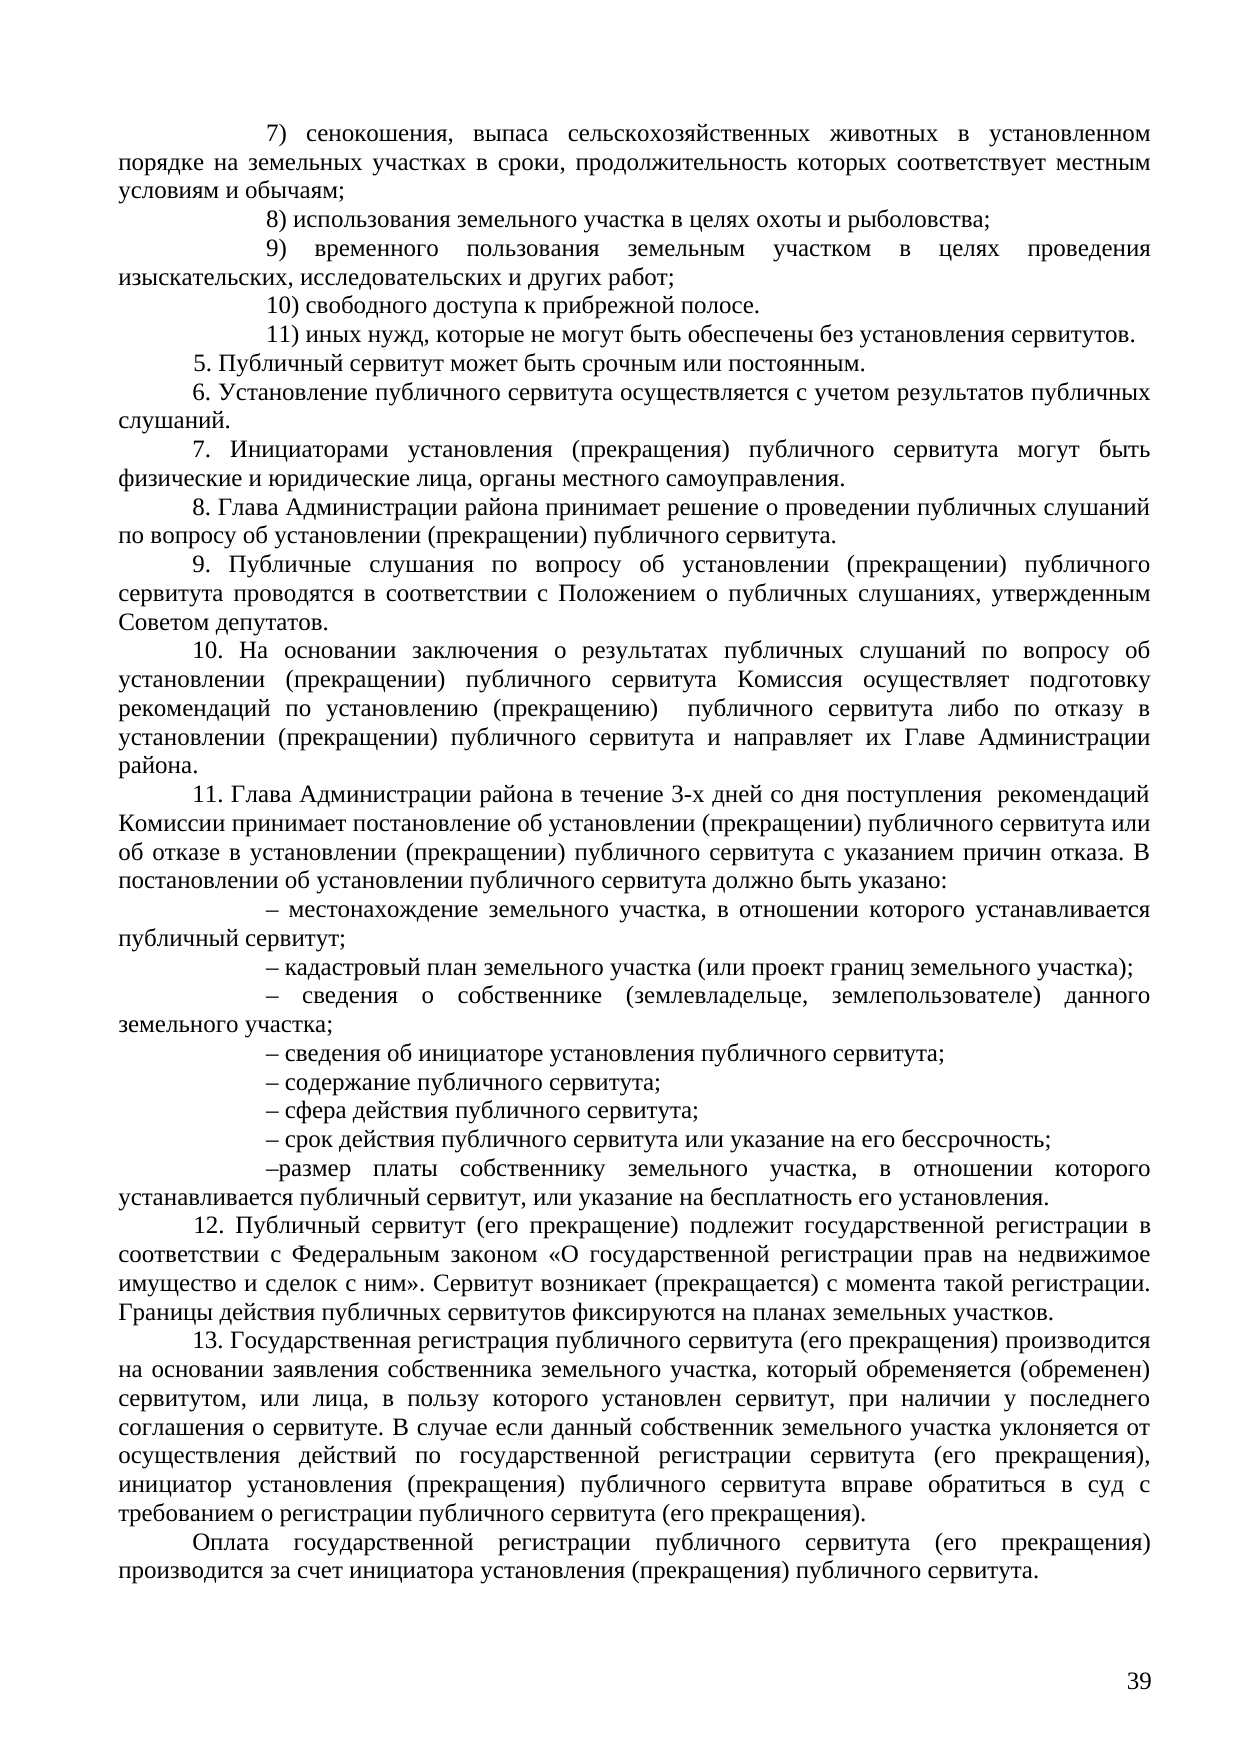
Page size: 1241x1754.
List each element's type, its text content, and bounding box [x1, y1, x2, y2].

text 6. Установление публичного сервитута осуществляется с учетом результатов публичных слушаний. [118, 377, 1152, 434]
text – срок действия публичного сервитута или указание на его бессрочность; [118, 1124, 1152, 1153]
text Оплата государственной регистрации публичного сервитута (его прекращения) производится за счет инициатора установления (прекращения) публичного сервитута. [118, 1527, 1152, 1584]
text –размер платы собственнику земельного участка, в отношении которого устанавливается публичный сервитут, или указание на бесплатность его установления. [118, 1153, 1152, 1211]
text – местонахождение земельного участка, в отношении которого устанавливается публичный сервитут; [118, 894, 1152, 952]
text 8) использования земельного участка в целях охоты и рыболовства; [118, 204, 1152, 233]
text – сфера действия публичного сервитута; [118, 1096, 1152, 1124]
text 5. Публичный сервитут может быть срочным или постоянным. [118, 348, 1152, 377]
text 11. Глава Администрации района в течение 3-х дней со дня поступления рекомендаций Комиссии принимает постановление об установлении (прекращении) публичного сервитута или об отказе в установлении (прекращении) публичного сервитута с указанием причин отказа. В постановлении об установлении публичного сервитута должно быть указано: [118, 779, 1152, 894]
text – сведения об инициаторе установления публичного сервитута; [118, 1038, 1152, 1067]
text 13. Государственная регистрация публичного сервитута (его прекращения) производится на основании заявления собственника земельного участка, который обременяется (обременен) сервитутом, или лица, в пользу которого установлен сервитут, при наличии у последнего соглашения о сервитуте. В случае если данный собственник земельного участка уклоняется от осуществления действий по государственной регистрации сервитута (его прекращения), инициатор установления (прекращения) публичного сервитута вправе обратиться в суд с требованием о регистрации публичного сервитута (его прекращения). [118, 1326, 1152, 1527]
text 9. Публичные слушания по вопросу об установлении (прекращении) публичного сервитута проводятся в соответствии с Положением о публичных слушаниях, утвержденным Советом депутатов. [118, 549, 1152, 636]
text 10. На основании заключения о результатах публичных слушаний по вопросу об установлении (прекращении) публичного сервитута Комиссия осуществляет подготовку рекомендаций по установлению (прекращению) публичного сервитута либо по отказу в установлении (прекращении) публичного сервитута и направляет их Главе Администрации района. [118, 636, 1152, 779]
text – сведения о собственнике (землевладельце, землепользователе) данного земельного участка; [118, 981, 1152, 1038]
text 12. Публичный сервитут (его прекращение) подлежит государственной регистрации в соответствии с Федеральным законом «О государственной регистрации прав на недвижимое имущество и сделок с ним». Сервитут возникает (прекращается) с момента такой регистрации. Границы действия публичных сервитутов фиксируются на планах земельных участков. [118, 1211, 1152, 1326]
text 7. Инициаторами установления (прекращения) публичного сервитута могут быть физические и юридические лица, органы местного самоуправления. [118, 434, 1152, 492]
text 7) сенокошения, выпаса сельскохозяйственных животных в установленном порядке на земельных участках в сроки, продолжительность которых соответствует местным условиям и обычаям; [118, 118, 1152, 204]
text 11) иных нужд, которые не могут быть обеспечены без установления сервитутов. [118, 319, 1152, 348]
text 8. Глава Администрации района принимает решение о проведении публичных слушаний по вопросу об установлении (прекращении) публичного сервитута. [118, 492, 1152, 549]
text – содержание публичного сервитута; [118, 1067, 1152, 1096]
text 10) свободного доступа к прибрежной полосе. [118, 291, 1152, 319]
text 9) временного пользования земельным участком в целях проведения изыскательских, исследовательских и других работ; [118, 233, 1152, 291]
text – кадастровый план земельного участка (или проект границ земельного участка); [118, 952, 1152, 981]
